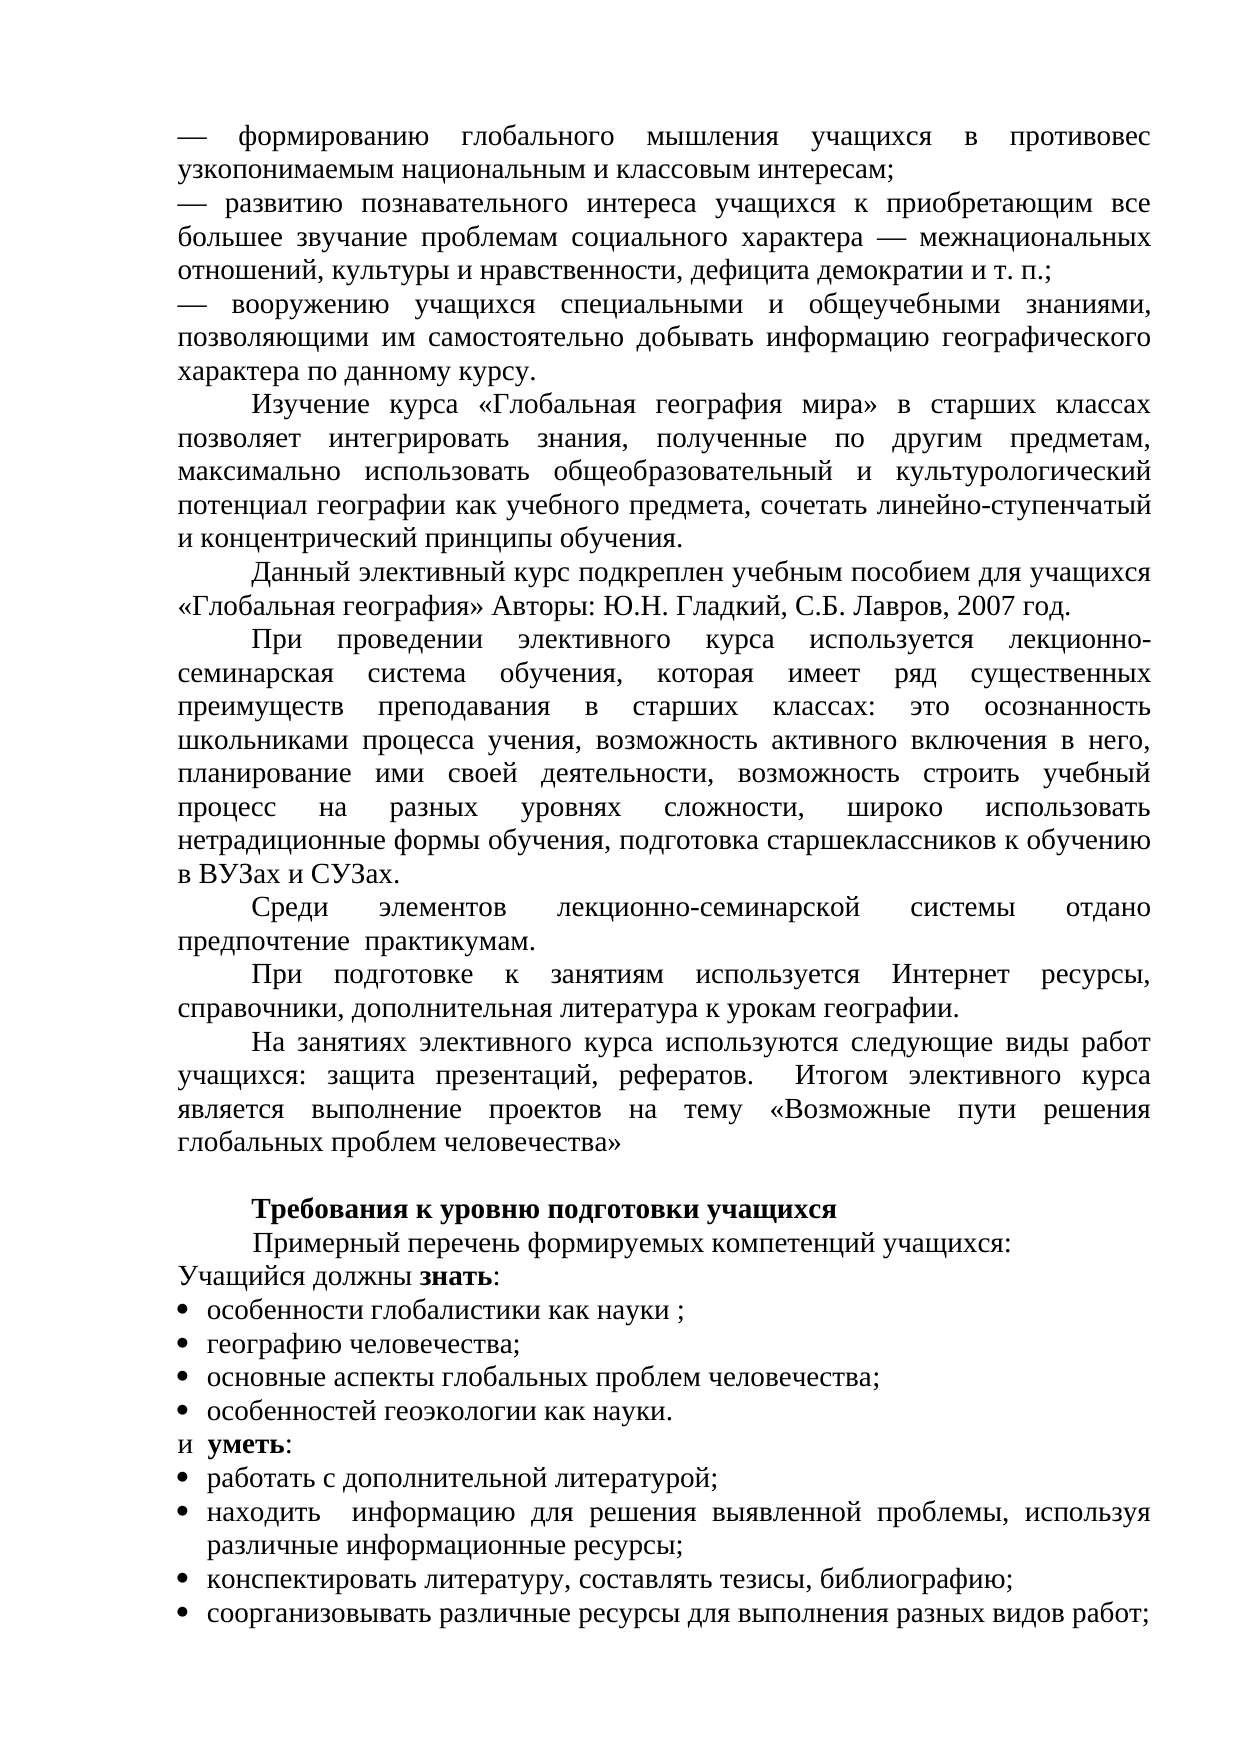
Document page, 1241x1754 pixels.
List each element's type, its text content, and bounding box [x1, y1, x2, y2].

list географию человечества; [177, 1326, 1152, 1359]
list особенности глобалистики как науки ; [177, 1292, 1152, 1326]
text и уметь: [177, 1427, 1152, 1460]
list работать с дополнительной литературой; [177, 1460, 1152, 1494]
text При проведении элективного курса используется лекционно-семинарская система обучения, которая имеет ряд существенных преимуществ преподавания в старших классах: это осознанность школьниками процесса учения, возможность активного включения в него, планирование ими своей деятельности, возможность строить учебный процесс на разных уровнях сложности, широко использовать нетрадиционные формы обучения, подготовка старшеклассников к обучению в ВУЗах и СУЗах. [177, 621, 1152, 889]
text — формированию глобального мышления учащихся в противовес узкопонимаемым национальным и классовым интересам; [177, 118, 1152, 185]
list находить информацию для решения выявленной проблемы, используя различные информационные ресурсы; [177, 1494, 1152, 1561]
list соорганизовывать различные ресурсы для выполнения разных видов работ; [177, 1595, 1152, 1628]
text Примерный перечень формируемых компетенций учащихся: [177, 1225, 1152, 1258]
list основные аспекты глобальных проблем человечества; [177, 1359, 1152, 1393]
text — развитию познавательного интереса учащихся к приобретающим все большее звучание проблемам социального характера — межнациональных отношений, культуры и нравственности, дефицита демократии и т. п.; [177, 185, 1152, 286]
text Требования к уровню подготовки учащихся [177, 1191, 1152, 1225]
text — вооружению учащихся специальными и общеучебными знаниями, позволяющими им самостоятельно добывать информацию географического характера по данному курсу. [177, 286, 1152, 386]
text Среди элементов лекционно-семинарской системы отдано предпочтение практикумам. [177, 889, 1152, 957]
text Данный элективный курс подкреплен учебным пособием для учащихся «Глобальная география» Авторы: Ю.Н. Гладкий, С.Б. Лавров, 2007 год. [177, 554, 1152, 621]
text Изучение курса «Глобальная география мира» в старших классах позволяет интегрировать знания, полученные по другим предметам, максимально использовать общеобразовательный и культурологический потенциал географии как учебного предмета, сочетать линейно-ступенчатый и концентрический принципы обучения. [177, 386, 1152, 554]
text При подготовке к занятиям используется Интернет ресурсы, справочники, дополнительная литература к урокам географии. [177, 957, 1152, 1024]
list конспектировать литературу, составлять тезисы, библиографию; [177, 1561, 1152, 1595]
list особенностей геоэкологии как науки. [177, 1393, 1152, 1427]
text Учащийся должны знать: [177, 1258, 1152, 1292]
text На занятиях элективного курса используются следующие виды работ учащихся: защита презентаций, рефератов. Итогом элективного курса является выполнение проектов на тему «Возможные пути решения глобальных проблем человечества» [177, 1024, 1152, 1158]
